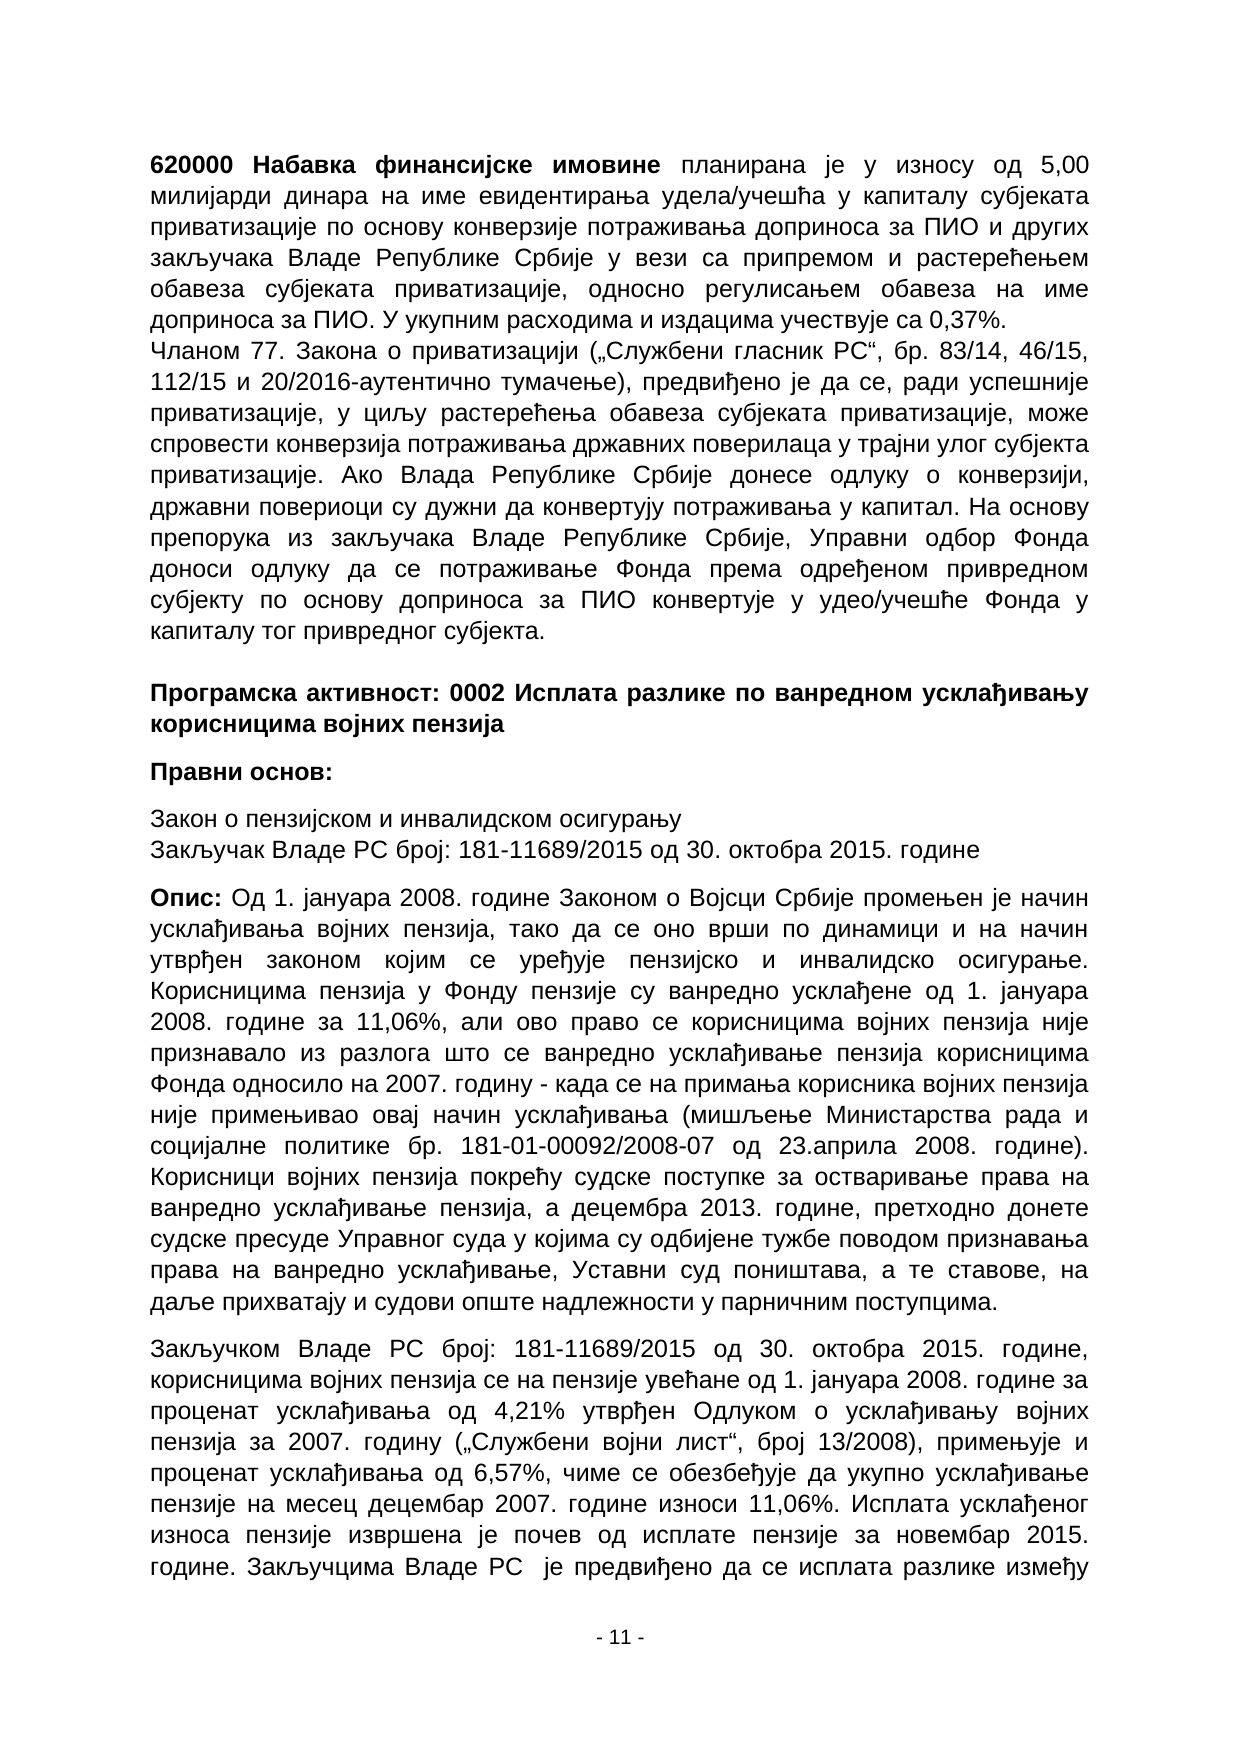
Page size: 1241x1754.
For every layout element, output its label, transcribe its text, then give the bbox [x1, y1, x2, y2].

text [150, 1334, 1090, 1580]
text Правни основ: [150, 756, 1090, 785]
text 620000 Набавка финансијске имовине планирана је у износу од 5,00 милијарди динара на име евидентирања удела/учешћа у капиталу субјеката приватизације по основу конверзије потраживања доприноса за ПИО и других закључака Владе Републике Србије у вези са припремом и растерећењем обавеза субјеката приватизације, односно регулисањем обавеза на име доприноса за ПИО. У укупним расходима и издацима учествује са 0,37%. [150, 150, 1090, 334]
text Програмска активност: 0002 Исплата разлике по ванредном усклађивању корисницима војних пензија [150, 678, 1090, 737]
text Закључак Владе РС број: 181-11689/2015 од 30. октобра 2015. године [150, 835, 1090, 864]
text Опис: Од 1. јануара 2008. године Законом о Војсци Србије промењен је начин усклађивања војних пензија, тако да се оно врши по динамици и на начин утврђен законом којим се уређује пензијско и инвалидско осигурање. Корисницима пензија у Фонду пензије су ванредно усклађене од 1. јануара 2008. године за 11,06%, али ово право се корисницима војних пензија није признавало из разлога што се ванредно усклађивање пензија корисницима Фонда односило на 2007. годину - када се на примања корисника војних пензија није примењивао овај начин усклађивања (мишљење Министарства рада и социјалне политике бр. 181-01-00092/2008-07 од 23.априла 2008. године). Корисници војних пензија покрећу судске поступке за остваривање права на ванредно усклађивање пензија, а децембра 2013. године, претходно донете судске пресуде Управног суда у којима су одбијене тужбе поводом признавања права на ванредно усклађивање, Уставни суд поништава, а те ставове, на даље прихватају и судови опште надлежности у парничним поступцима. [150, 883, 1090, 1315]
text Чланом 77. Закона о приватизацији („Службени гласник РС“, бр. 83/14, 46/15, 112/15 и 20/2016-аутентично тумачење), предвиђено је да се, ради успешније приватизације, у циљу растерећења обавеза субјеката приватизације, може спровести конверзија потраживања државних поверилаца у трајни улог субјекта приватизације. Ако Влада Републике Србије донесе одлуку о конверзији, државни повериоци су дужни да конвертују потраживања у капитал. На основу препорука из закључака Владе Републике Србије, Управни одбор Фонда доноси одлуку да се потраживање Фонда према одређеном привредном субјекту по основу доприноса за ПИО конвертује у удео/учешће Фонда у капиталу тог привредног субјекта. [150, 336, 1090, 644]
text Закон о пензијском и инвалидском осигурању [150, 804, 1090, 833]
